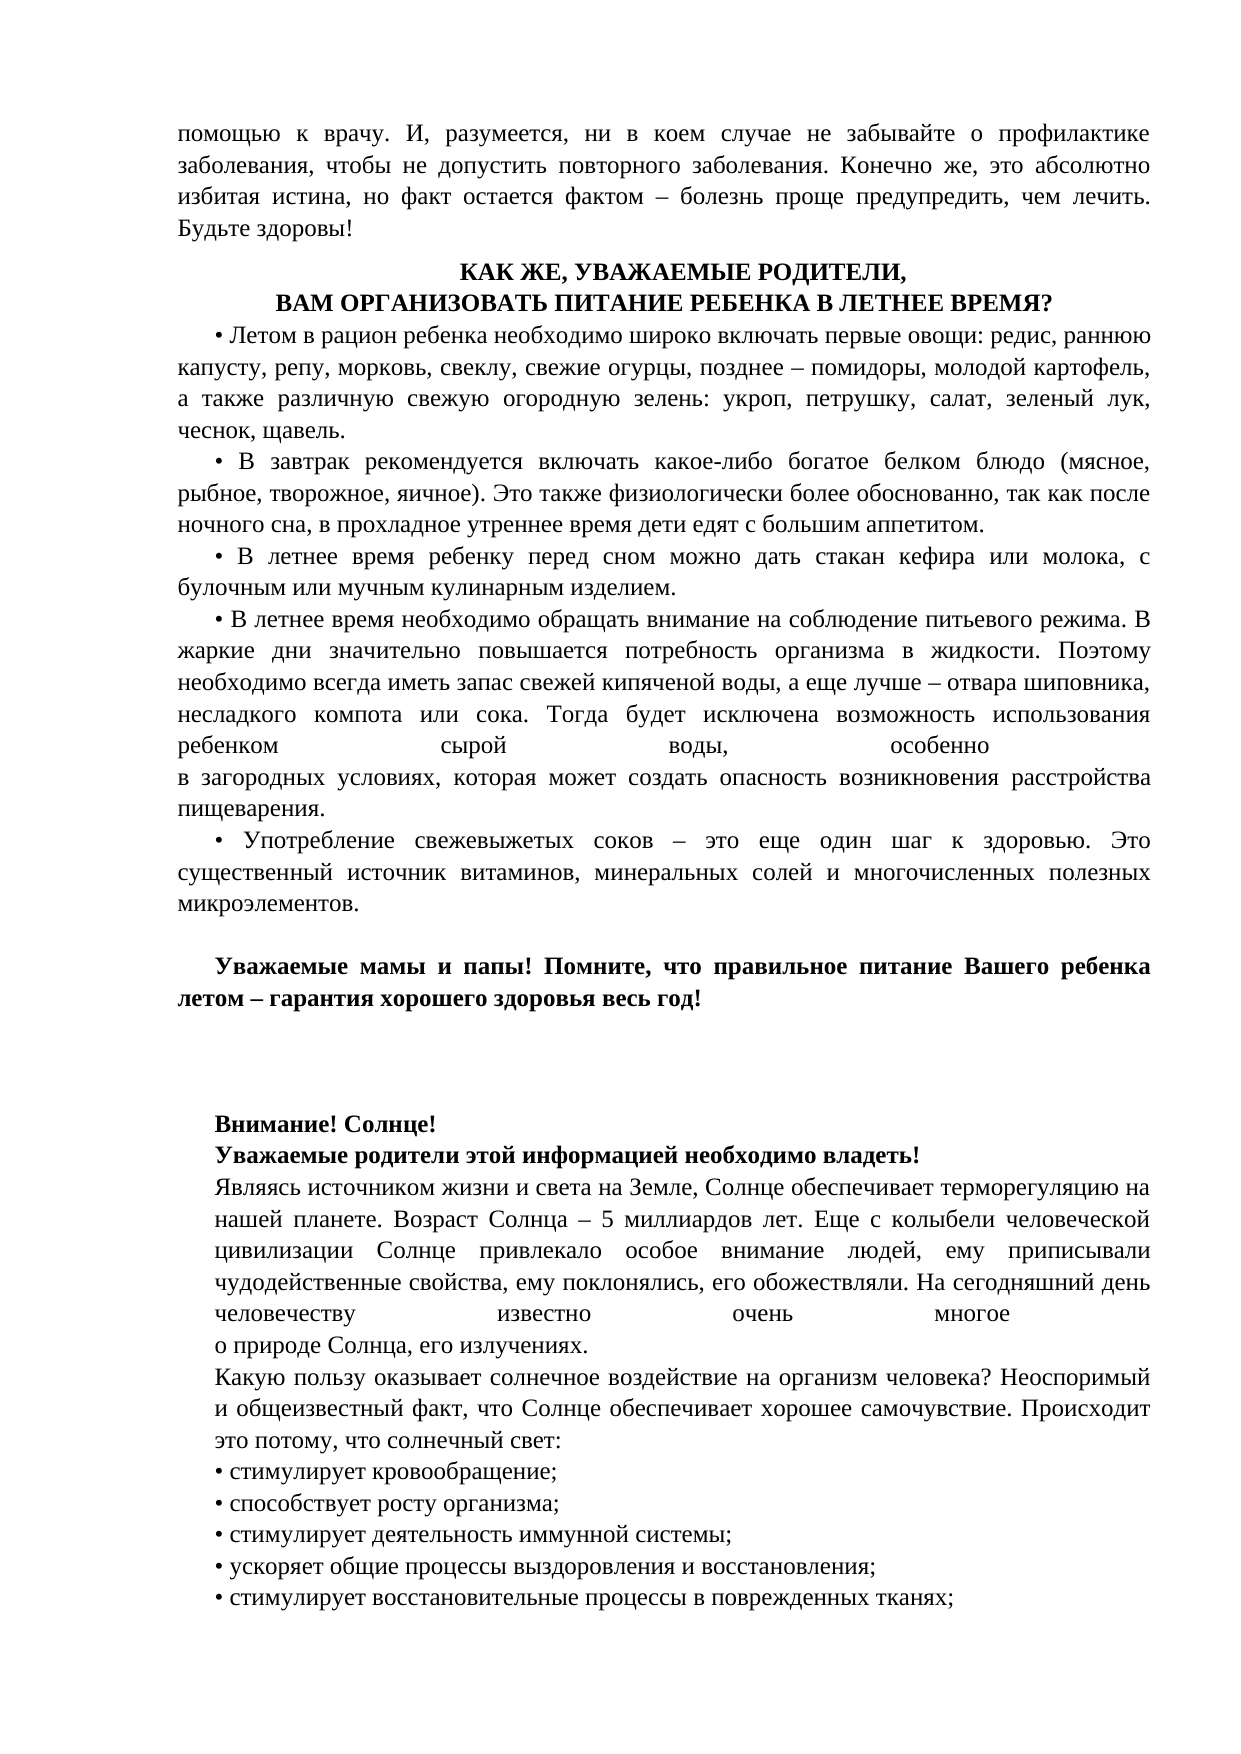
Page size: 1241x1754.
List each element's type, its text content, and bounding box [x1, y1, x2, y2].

text • ускоряет общие процессы выздоровления и восстановления; [177, 1551, 1152, 1580]
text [177, 118, 1152, 242]
text Какую пользу оказывает солнечное воздействие на организм человека? Неоспоримый и общеизвестный факт, что Солнце обеспечивает хорошее самочувствие. Происходит это потому, что солнечный свет: [214, 1362, 1152, 1453]
list • В летнее время ребенку перед сном можно дать стакан кефира или молока, с булочным или мучным кулинарным изделием. [177, 541, 1152, 601]
text Являясь источником жизни и света на Земле, Солнце обеспечивает терморегуляцию на нашей планете. Возраст Солнца – 5 миллиардов лет. Еще с колыбели человеческой цивилизации Солнце привлекало особое внимание людей, ему приписывали чудодейственные свойства, ему поклонялись, его обожествляли. На сегодняшний день человечеству известно очень многое о природе Солнца, его излучениях. [214, 1172, 1152, 1359]
list Уважаемые мамы и папы! Помните, что правильное питание Вашего ребенка летом – гарантия хорошего здоровья весь год! [177, 951, 1152, 1012]
text • стимулирует деятельность иммунной системы; [177, 1519, 1152, 1548]
text • стимулирует восстановительные процессы в поврежденных тканях; [177, 1582, 1152, 1611]
text • способствует росту организма; [177, 1488, 1152, 1517]
text Уважаемые родители этой информацией необходимо владеть! [214, 1141, 1152, 1169]
list • Употребление свежевыжетых соков – это еще один шаг к здоровью. Это существенный источник витаминов, минеральных солей и многочисленных полезных микроэлементов. [177, 825, 1152, 917]
text • стимулирует кровообращение; [177, 1456, 1152, 1485]
list • В летнее время необходимо обращать внимание на соблюдение питьевого режима. В жаркие дни значительно повышается потребность организма в жидкости. Поэтому необходимо всегда иметь запас свежей кипяченой воды, а еще лучше – отвара шиповника, несладкого компота или сока. Тогда будет исключена возможность использования ребенком сырой воды, особенно в загородных условиях, которая может создать опасность возникновения расстройства пищеварения. [177, 604, 1152, 822]
list • Летом в рацион ребенка необходимо широко включать первые овощи: редис, раннюю капусту, репу, морковь, свеклу, свежие огурцы, позднее – помидоры, молодой картофель, а также различную свежую огородную зелень: укроп, петрушку, салат, зеленый лук, чеснок, щавель. [177, 320, 1152, 443]
list • В завтрак рекомендуется включать какое-либо богатое белком блюдо (мясное, рыбное, творожное, яичное). Это также физиологически более обоснованно, так как после ночного сна, в прохладное утреннее время дети едят с большим аппетитом. [177, 446, 1152, 538]
text Внимание! Солнце! [214, 1109, 1152, 1138]
text Как же, уважаемые родители, Вам организовать питание ребенка в летнее время? [177, 257, 1152, 317]
